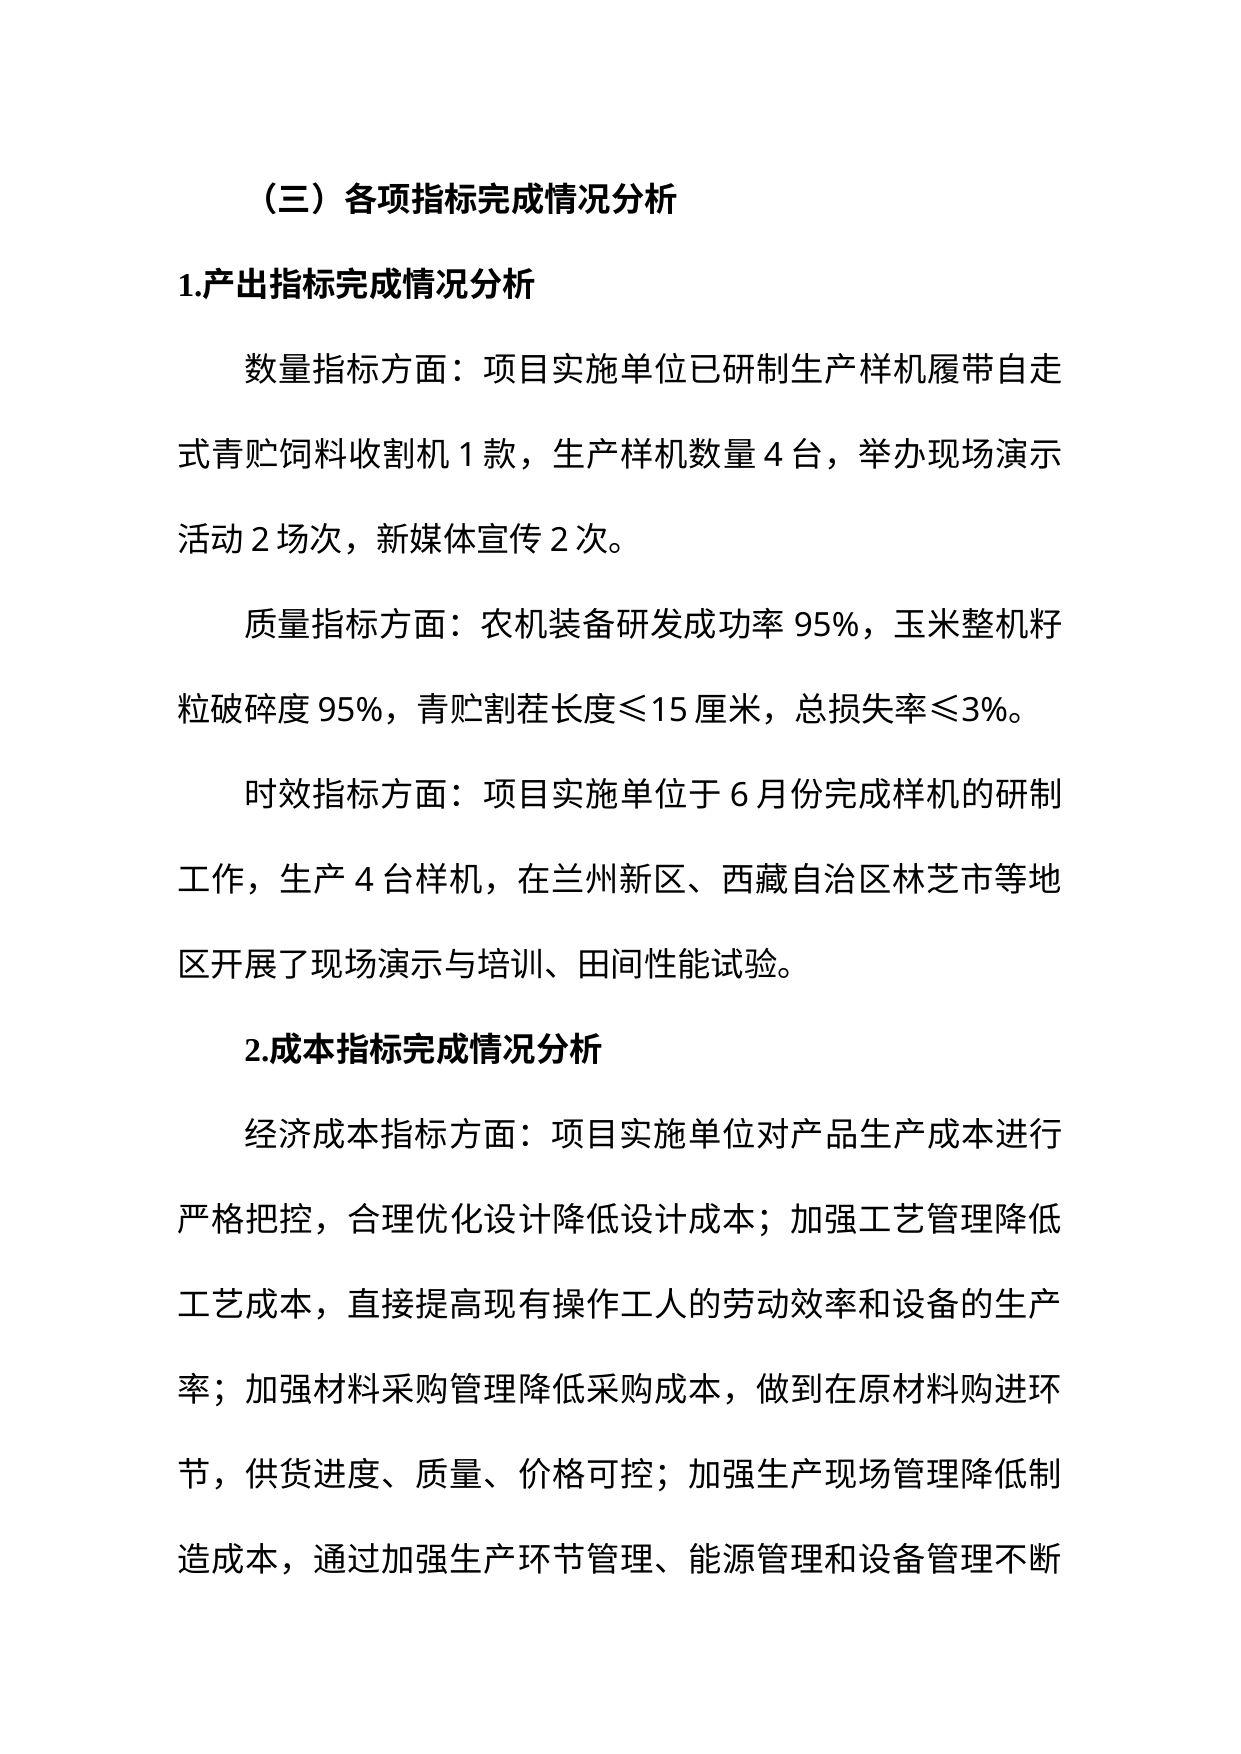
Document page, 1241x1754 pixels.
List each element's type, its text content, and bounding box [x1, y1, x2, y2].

list 1.产出指标完成情况分析 [177, 239, 1063, 324]
list 各项指标完成情况分析 [177, 154, 1063, 239]
text 2.成本指标完成情况分析 [177, 1004, 1063, 1089]
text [177, 1089, 1063, 1599]
text 数量指标方面：项目实施单位已研制生产样机履带自走式青贮饲料收割机1款，生产样机数量4台，举办现场演示活动2场次，新媒体宣传2次。 [177, 324, 1063, 579]
text 时效指标方面：项目实施单位于6月份完成样机的研制工作，生产4台样机，在兰州新区、西藏自治区林芝市等地区开展了现场演示与培训、田间性能试验。 [177, 749, 1063, 1004]
text 质量指标方面：农机装备研发成功率95%，玉米整机籽粒破碎度95%，青贮割茬长度≤15厘米，总损失率≤3%。 [177, 579, 1063, 749]
